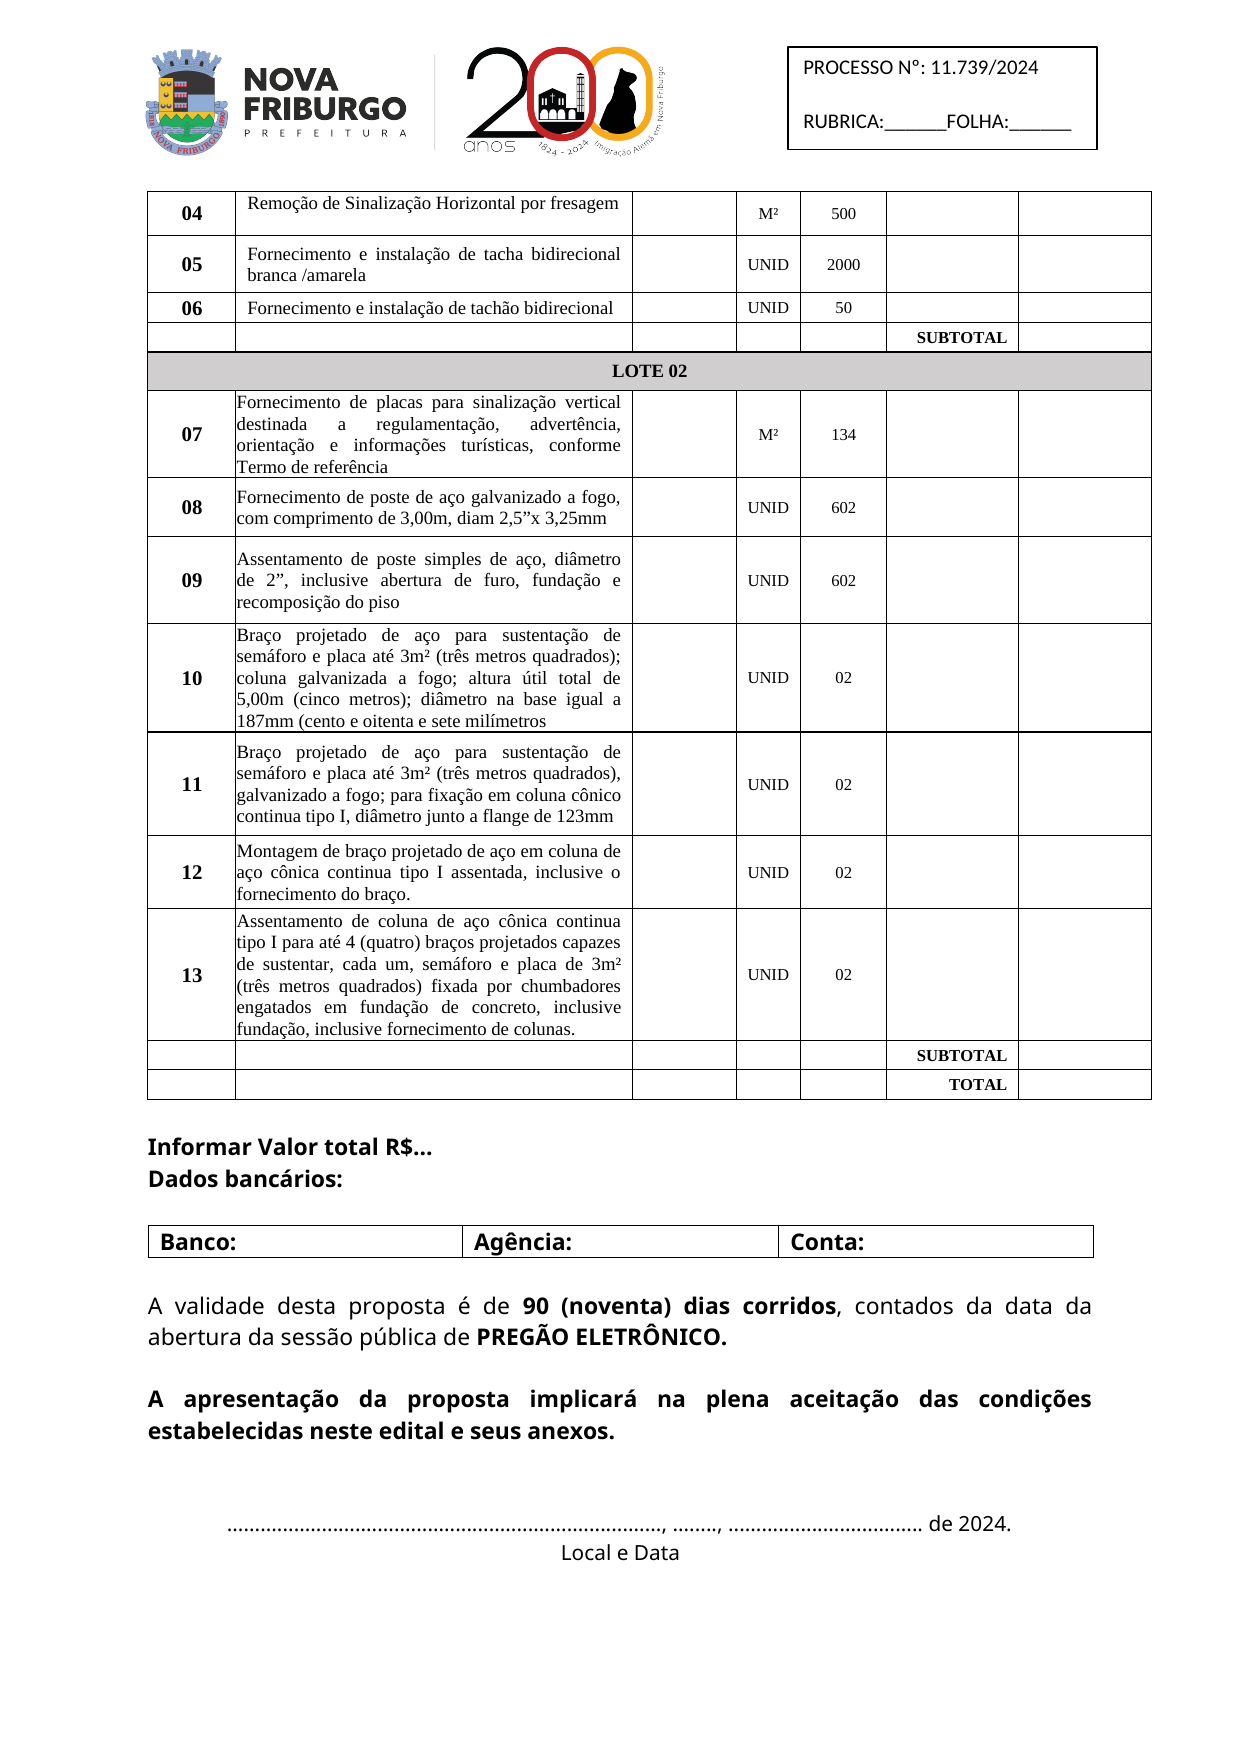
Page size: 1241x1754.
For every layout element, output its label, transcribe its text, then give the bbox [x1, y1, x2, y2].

table_cell 10 [148, 624, 235, 731]
table_cell [1019, 1070, 1151, 1099]
table_cell M² [737, 391, 800, 477]
table_header Conta: [779, 1226, 1093, 1257]
text A apresentação da proposta implicará na plena aceitação das condições estabelecidas neste edital e seus anexos. [148, 1383, 1092, 1446]
text Local e Data [148, 1537, 1092, 1567]
table_cell [236, 1041, 632, 1069]
table_header Banco: [149, 1226, 462, 1257]
table_cell [1019, 323, 1151, 351]
table_cell [887, 192, 1018, 235]
table_cell UNID [737, 909, 800, 1040]
table_cell [737, 323, 800, 351]
table_cell UNID [737, 733, 800, 835]
table_cell [1019, 909, 1151, 1040]
table_cell Fornecimento e instalação de tachão bidirecional [236, 293, 632, 322]
table_cell [633, 391, 736, 477]
table_cell [236, 1070, 632, 1099]
table_cell [633, 1041, 736, 1069]
table_cell [887, 293, 1018, 322]
table_cell [633, 192, 736, 235]
table_cell [1019, 192, 1151, 235]
text Dados bancários: [148, 1162, 1092, 1194]
table_cell 02 [801, 836, 886, 908]
table_cell [1019, 1041, 1151, 1069]
table_cell SUBTOTAL [887, 1041, 1018, 1069]
table_cell [887, 391, 1018, 477]
table_cell [633, 909, 736, 1040]
table_cell [148, 323, 235, 351]
table_cell [1019, 236, 1151, 292]
table_cell SUBTOTAL [887, 323, 1018, 351]
table_cell [236, 323, 632, 351]
table_cell 06 [148, 293, 235, 322]
table_cell Fornecimento e instalação de tacha bidirecional branca /amarela [236, 236, 632, 292]
table_cell [1019, 391, 1151, 477]
table_cell UNID [737, 537, 800, 623]
table_cell [1019, 293, 1151, 322]
table_cell [801, 1041, 886, 1069]
table_cell [737, 1041, 800, 1069]
table_cell M² [737, 192, 800, 235]
table_cell [633, 836, 736, 908]
text Informar Valor total R$... [148, 1131, 1092, 1162]
table_cell [633, 323, 736, 351]
table_cell [887, 836, 1018, 908]
table_cell [148, 1070, 235, 1099]
table_cell LOTE 02 [148, 353, 1151, 390]
table_cell [633, 478, 736, 536]
table_cell 134 [801, 391, 886, 477]
table_cell Braço projetado de aço para sustentação de semáforo e placa até 3m² (três metros quadrados); coluna galvanizada a fogo; altura útil total de 5,00m (cinco metros); diâmetro na base igual a 187mm (cento e oitenta e sete milímetros [236, 624, 632, 731]
table_cell [633, 236, 736, 292]
table_cell [633, 624, 736, 731]
table_cell 2000 [801, 236, 886, 292]
table_cell [633, 293, 736, 322]
table_cell UNID [737, 293, 800, 322]
table_cell 07 [148, 391, 235, 477]
table_cell Fornecimento de placas para sinalização vertical destinada a regulamentação, advertência, orientação e informações turísticas, conforme Termo de referência [236, 391, 632, 477]
table_cell UNID [737, 478, 800, 536]
table_cell [887, 624, 1018, 731]
picture [118, 14, 696, 185]
table_cell [1019, 733, 1151, 835]
table_cell 13 [148, 909, 235, 1040]
table_cell Remoção de Sinalização Horizontal por fresagem [236, 192, 632, 235]
table_cell 602 [801, 537, 886, 623]
table_cell Montagem de braço projetado de aço em coluna de aço cônica continua tipo I assentada, inclusive o fornecimento do braço. [236, 836, 632, 908]
table_cell 50 [801, 293, 886, 322]
text .............................................................................., ........, ................................... de 2024. [148, 1508, 1092, 1537]
table_cell [1019, 537, 1151, 623]
table_cell [887, 537, 1018, 623]
table_cell TOTAL [887, 1070, 1018, 1099]
table_cell Assentamento de poste simples de aço, diâmetro de 2”, inclusive abertura de furo, fundação e recomposição do piso [236, 537, 632, 623]
table_cell [801, 1070, 886, 1099]
table_cell 11 [148, 733, 235, 835]
table_cell [633, 1070, 736, 1099]
table_cell [633, 733, 736, 835]
table_cell 04 [148, 192, 235, 235]
table_cell [148, 1041, 235, 1069]
table_cell [887, 236, 1018, 292]
table_cell Fornecimento de poste de aço galvanizado a fogo, com comprimento de 3,00m, diam 2,5”x 3,25mm [236, 478, 632, 536]
table_cell [1019, 836, 1151, 908]
table_cell 12 [148, 836, 235, 908]
table_cell 02 [801, 624, 886, 731]
table_cell 500 [801, 192, 886, 235]
table_cell [1019, 624, 1151, 731]
table_cell UNID [737, 836, 800, 908]
table_cell [737, 1070, 800, 1099]
table_cell UNID [737, 624, 800, 731]
table_header Agência: [463, 1226, 778, 1257]
table_cell [801, 323, 886, 351]
table_cell 02 [801, 733, 886, 835]
table_cell [887, 478, 1018, 536]
table_cell [887, 909, 1018, 1040]
table_cell 05 [148, 236, 235, 292]
table_cell 602 [801, 478, 886, 536]
table_cell UNID [737, 236, 800, 292]
table_cell 02 [801, 909, 886, 1040]
table_cell 09 [148, 537, 235, 623]
table_cell [1019, 478, 1151, 536]
table_cell Braço projetado de aço para sustentação de semáforo e placa até 3m² (três metros quadrados), galvanizado a fogo; para fixação em coluna cônico continua tipo I, diâmetro junto a flange de 123mm [236, 733, 632, 835]
text A validade desta proposta é de 90 (noventa) dias corridos, contados da data da abertura da sessão pública de PREGÃO ELETRÔNICO. [148, 1289, 1092, 1352]
table_cell [633, 537, 736, 623]
table_cell [887, 733, 1018, 835]
table_cell 08 [148, 478, 235, 536]
table_cell Assentamento de coluna de aço cônica continua tipo I para até 4 (quatro) braços projetados capazes de sustentar, cada um, semáforo e placa de 3m² (três metros quadrados) fixada por chumbadores engatados em fundação de concreto, inclusive fundação, inclusive fornecimento de colunas. [236, 909, 632, 1040]
